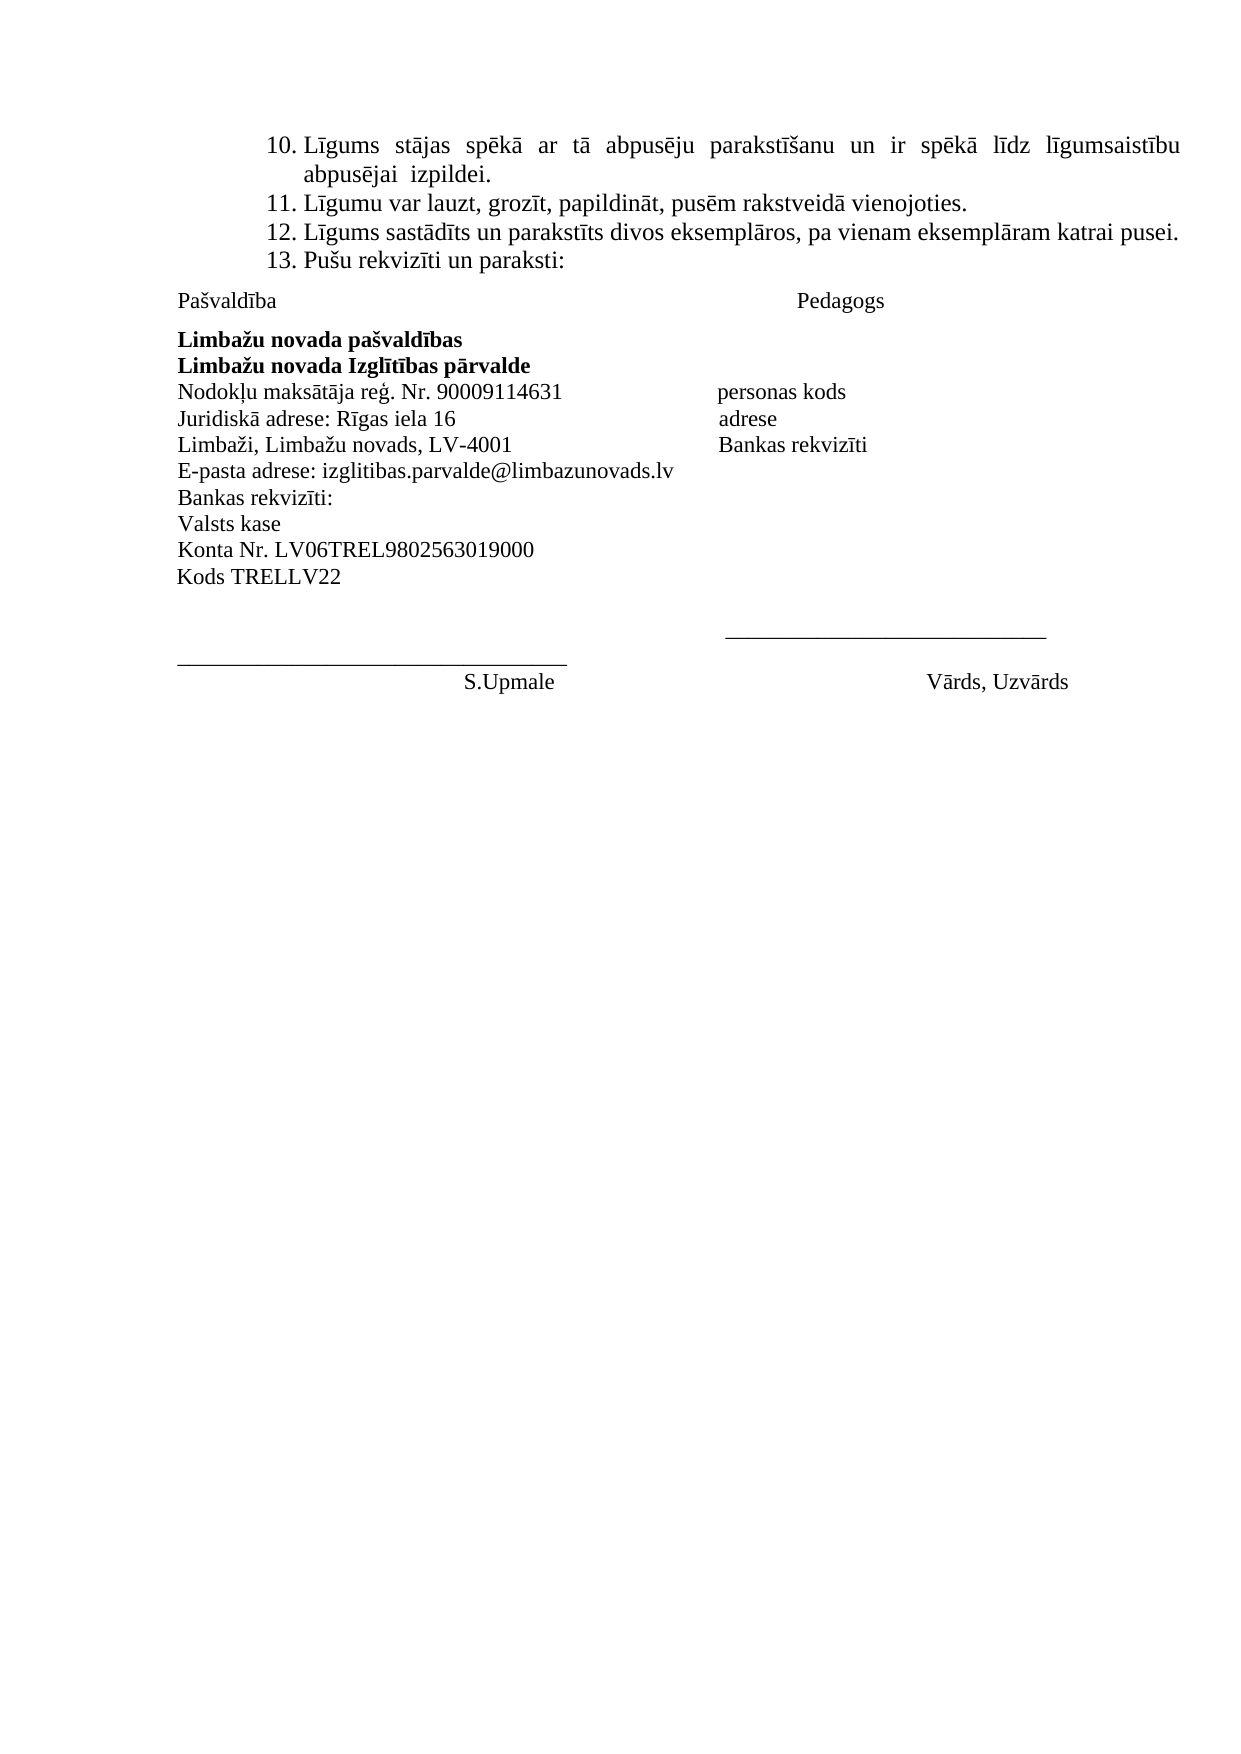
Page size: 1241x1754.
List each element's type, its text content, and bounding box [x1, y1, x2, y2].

list Līgums stājas spēkā ar tā abpusēju parakstīšanu un ir spēkā līdz līgumsaistību abpusējai izpildei. [266, 131, 1181, 188]
text S.Upmale Vārds, Uzvārds [177, 668, 1181, 694]
text E-pasta adrese: izglitibas.parvalde@limbazunovads.lv [177, 457, 1181, 484]
text Valsts kase [177, 510, 1240, 536]
text Juridiskā adrese: Rīgas iela 16 adrese [177, 405, 1181, 431]
text __________________________________ [177, 642, 1181, 668]
list Līgums sastādīts un parakstīts divos eksemplāros, pa vienam eksemplāram katrai pusei. [266, 217, 1181, 246]
list Līgumu var lauzt, grozīt, papildināt, pusēm rakstveidā vienojoties. [266, 188, 1181, 217]
text Konta Nr. LV06TREL9802563019000 [177, 536, 1240, 563]
text Limbažu novada pašvaldības [177, 326, 1181, 352]
text Limbažu novada Izglītības pārvalde [177, 352, 1181, 378]
text Nodokļu maksātāja reģ. Nr. 90009114631 personas kods [177, 378, 1181, 405]
text ____________________________ [176, 616, 1181, 642]
text Bankas rekvizīti: [177, 484, 1181, 510]
text Kods TRELLV22 [176, 563, 1189, 589]
text Pašvaldība Pedagogs [177, 287, 1181, 313]
list Pušu rekvizīti un paraksti: [266, 246, 1181, 274]
text Limbaži, Limbažu novads, LV-4001 Bankas rekvizīti [177, 431, 1181, 457]
